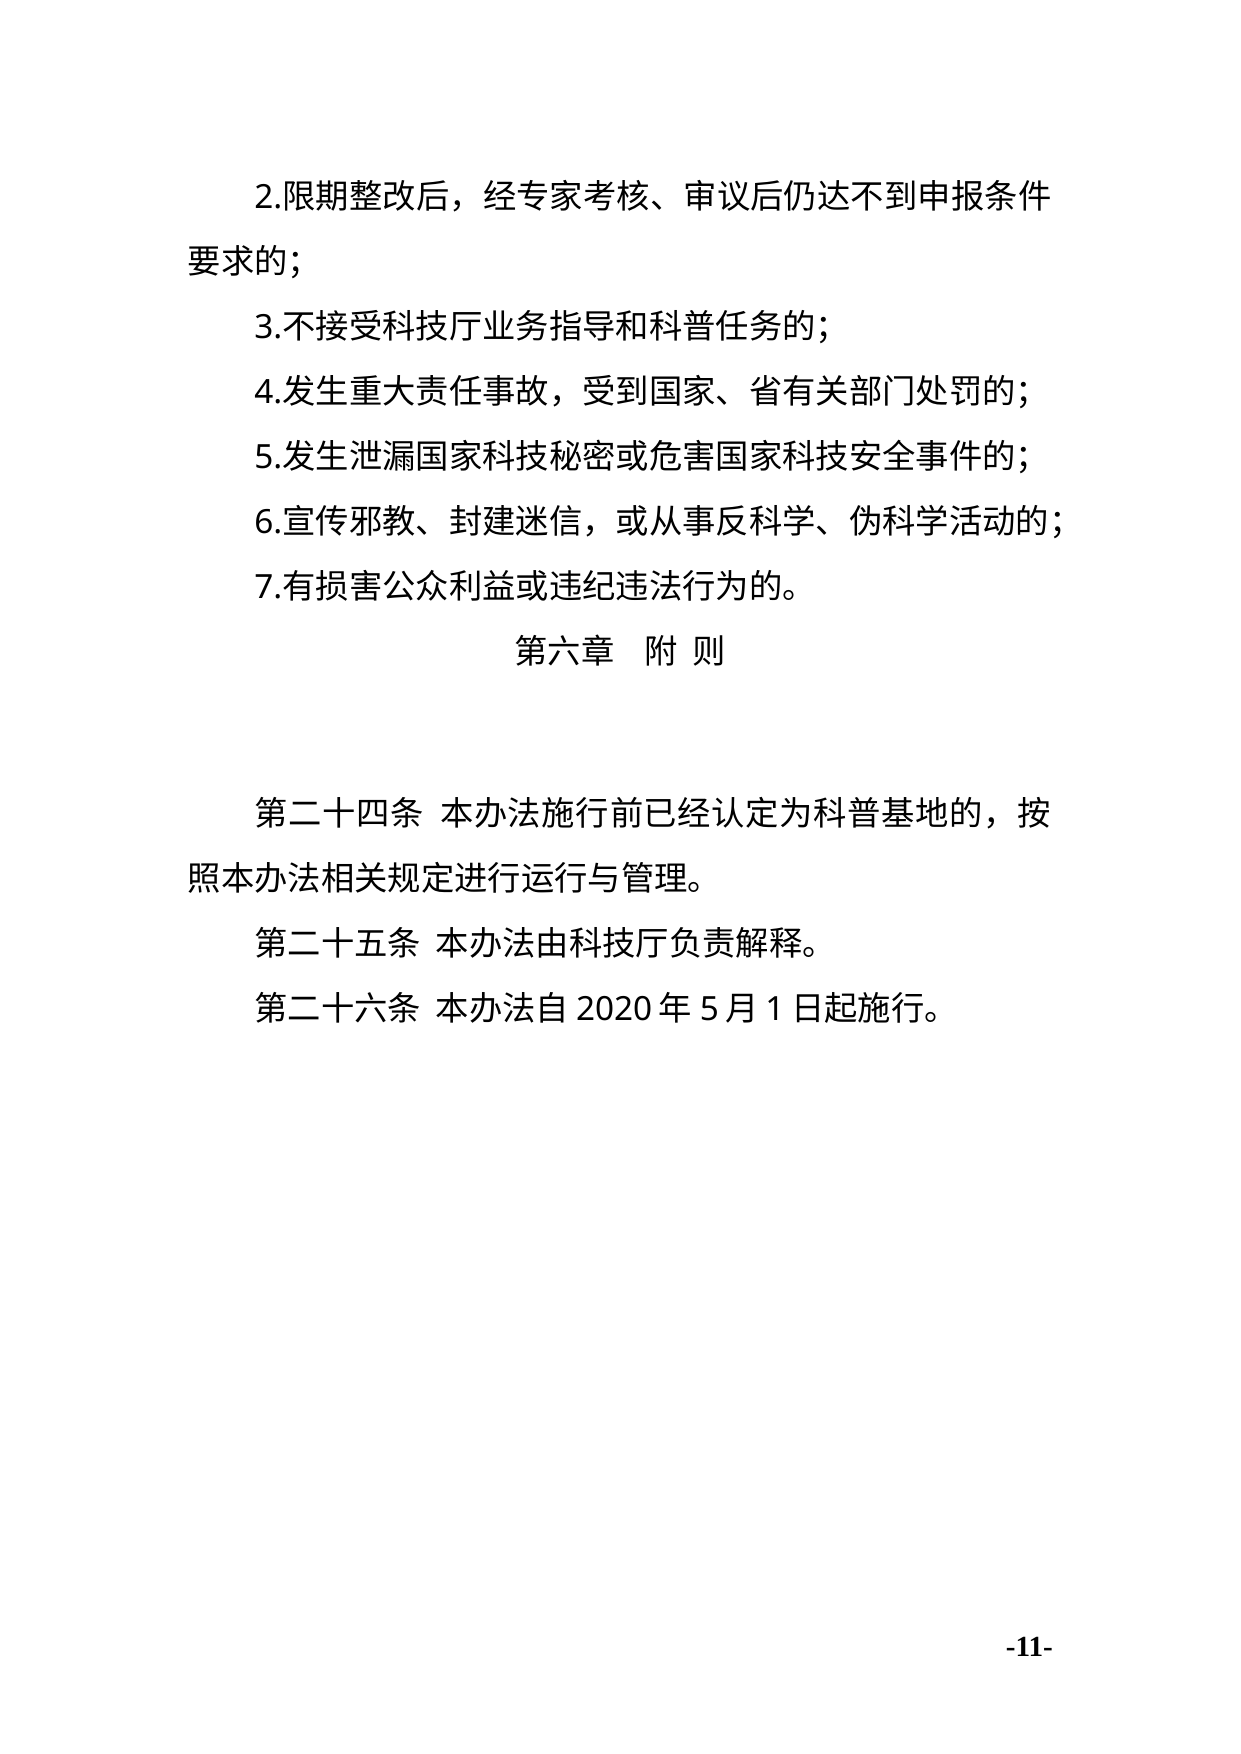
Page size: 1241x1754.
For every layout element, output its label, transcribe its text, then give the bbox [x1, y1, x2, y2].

text 2.限期整改后，经专家考核、审议后仍达不到申报条件要求的； [187, 162, 1053, 292]
text 第六章 附 则 [187, 617, 1053, 682]
text 4.发生重大责任事故，受到国家、省有关部门处罚的； [187, 357, 1053, 422]
text 5.发生泄漏国家科技秘密或危害国家科技安全事件的； [187, 422, 1053, 487]
text 6.宣传邪教、封建迷信，或从事反科学、伪科学活动的； [187, 487, 1053, 552]
text 第二十四条 本办法施行前已经认定为科普基地的，按照本办法相关规定进行运行与管理。 [187, 778, 1053, 908]
text 第二十五条 本办法由科技厅负责解释。 [187, 908, 1053, 973]
text 第二十六条 本办法自2020年 5月1日起施行。 [187, 973, 1053, 1038]
text 7.有损害公众利益或违纪违法行为的。 [187, 552, 1053, 617]
text 3.不接受科技厅业务指导和科普任务的； [187, 292, 1053, 357]
